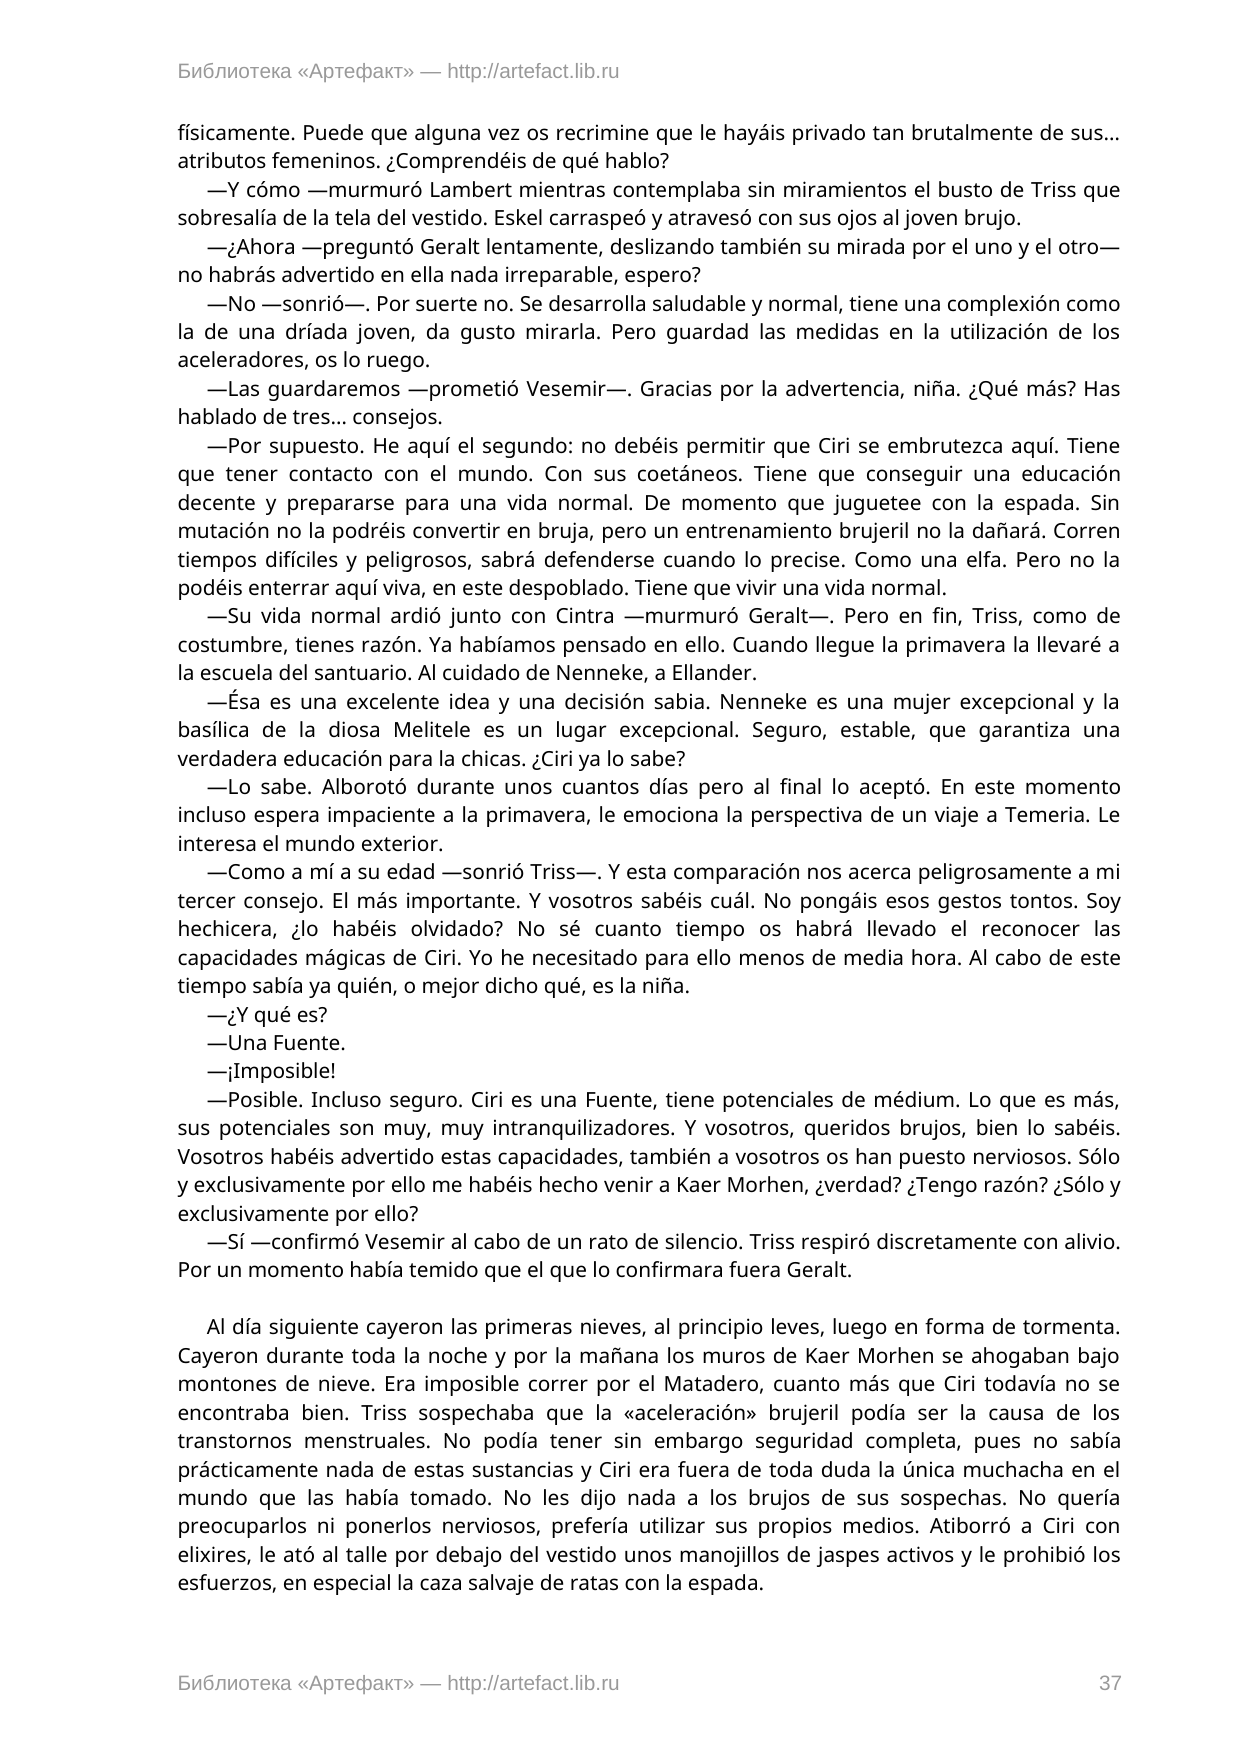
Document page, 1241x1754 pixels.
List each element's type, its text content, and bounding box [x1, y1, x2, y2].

text Al día siguiente cayeron las primeras nieves, al principio leves, luego en forma de tormenta. Cayeron durante toda la noche y por la mañana los muros de Kaer Morhen se ahogaban bajo montones de nieve. Era imposible correr por el Matadero, cuanto más que Ciri todavía no se encontraba bien. Triss sospechaba que la «aceleración» brujeril podía ser la causa de los transtornos menstruales. No podía tener sin embargo seguridad completa, pues no sabía prácticamente nada de estas sustancias y Ciri era fuera de toda duda la única muchacha en el mundo que las había tomado. No les dijo nada a los brujos de sus sospechas. No quería preocuparlos ni ponerlos nerviosos, prefería utilizar sus propios medios. Atiborró a Ciri con elixires, le ató al talle por debajo del vestido unos manojillos de jaspes activos y le prohibió los esfuerzos, en especial la caza salvaje de ratas con la espada. [177, 1312, 1122, 1597]
text —No —sonrió—. Por suerte no. Se desarrolla saludable y normal, tiene una complexión como la de una dríada joven, da gusto mirarla. Pero guardad las medidas en la utilización de los aceleradores, os lo ruego. [177, 289, 1122, 374]
text —Ésa es una excelente idea y una decisión sabia. Nenneke es una mujer excepcional y la basílica de la diosa Melitele es un lugar excepcional. Seguro, estable, que garantiza una verdadera educación para la chicas. ¿Ciri ya lo sabe? [177, 687, 1122, 772]
text —Por supuesto. He aquí el segundo: no debéis permitir que Ciri se embrutezca aquí. Tiene que tener contacto con el mundo. Con sus coetáneos. Tiene que conseguir una educación decente y prepararse para una vida normal. De momento que juguetee con la espada. Sin mutación no la podréis convertir en bruja, pero un entrenamiento brujeril no la dañará. Corren tiempos difíciles y peligrosos, sabrá defenderse cuando lo precise. Como una elfa. Pero no la podéis enterrar aquí viva, en este despoblado. Tiene que vivir una vida normal. [177, 431, 1122, 602]
text —Las guardaremos —prometió Vesemir—. Gracias por la advertencia, niña. ¿Qué más? Has hablado de tres… consejos. [177, 374, 1122, 431]
text —¿Y qué es? [177, 1000, 1122, 1028]
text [177, 118, 1122, 175]
text —¿Ahora —preguntó Geralt lentamente, deslizando también su mirada por el uno y el otro— no habrás advertido en ella nada irreparable, espero? [177, 232, 1122, 289]
text —Y cómo —murmuró Lambert mientras contemplaba sin miramientos el busto de Triss que sobresalía de la tela del vestido. Eskel carraspeó y atravesó con sus ojos al joven brujo. [177, 175, 1122, 232]
text —Posible. Incluso seguro. Ciri es una Fuente, tiene potenciales de médium. Lo que es más, sus potenciales son muy, muy intranquilizadores. Y vosotros, queridos brujos, bien lo sabéis. Vosotros habéis advertido estas capacidades, también a vosotros os han puesto nerviosos. Sólo y exclusivamente por ello me habéis hecho venir a Kaer Morhen, ¿verdad? ¿Tengo razón? ¿Sólo y exclusivamente por ello? [177, 1085, 1122, 1227]
text —Lo sabe. Alborotó durante unos cuantos días pero al final lo aceptó. En este momento incluso espera impaciente a la primavera, le emociona la perspectiva de un viaje a Temeria. Le interesa el mundo exterior. [177, 772, 1122, 857]
text —Como a mí a su edad —sonrió Triss—. Y esta comparación nos acerca peligrosamente a mi tercer consejo. El más importante. Y vosotros sabéis cuál. No pongáis esos gestos tontos. Soy hechicera, ¿lo habéis olvidado? No sé cuanto tiempo os habrá llevado el reconocer las capacidades mágicas de Ciri. Yo he necesitado para ello menos de media hora. Al cabo de este tiempo sabía ya quién, o mejor dicho qué, es la niña. [177, 857, 1122, 1000]
text —¡Imposible! [177, 1057, 1122, 1085]
text —Sí —confirmó Vesemir al cabo de un rato de silencio. Triss respiró discretamente con alivio. Por un momento había temido que el que lo confirmara fuera Geralt. [177, 1227, 1122, 1284]
text —Una Fuente. [177, 1028, 1122, 1057]
text —Su vida normal ardió junto con Cintra —murmuró Geralt—. Pero en fin, Triss, como de costumbre, tienes razón. Ya habíamos pensado en ello. Cuando llegue la primavera la llevaré a la escuela del santuario. Al cuidado de Nenneke, a Ellander. [177, 602, 1122, 687]
